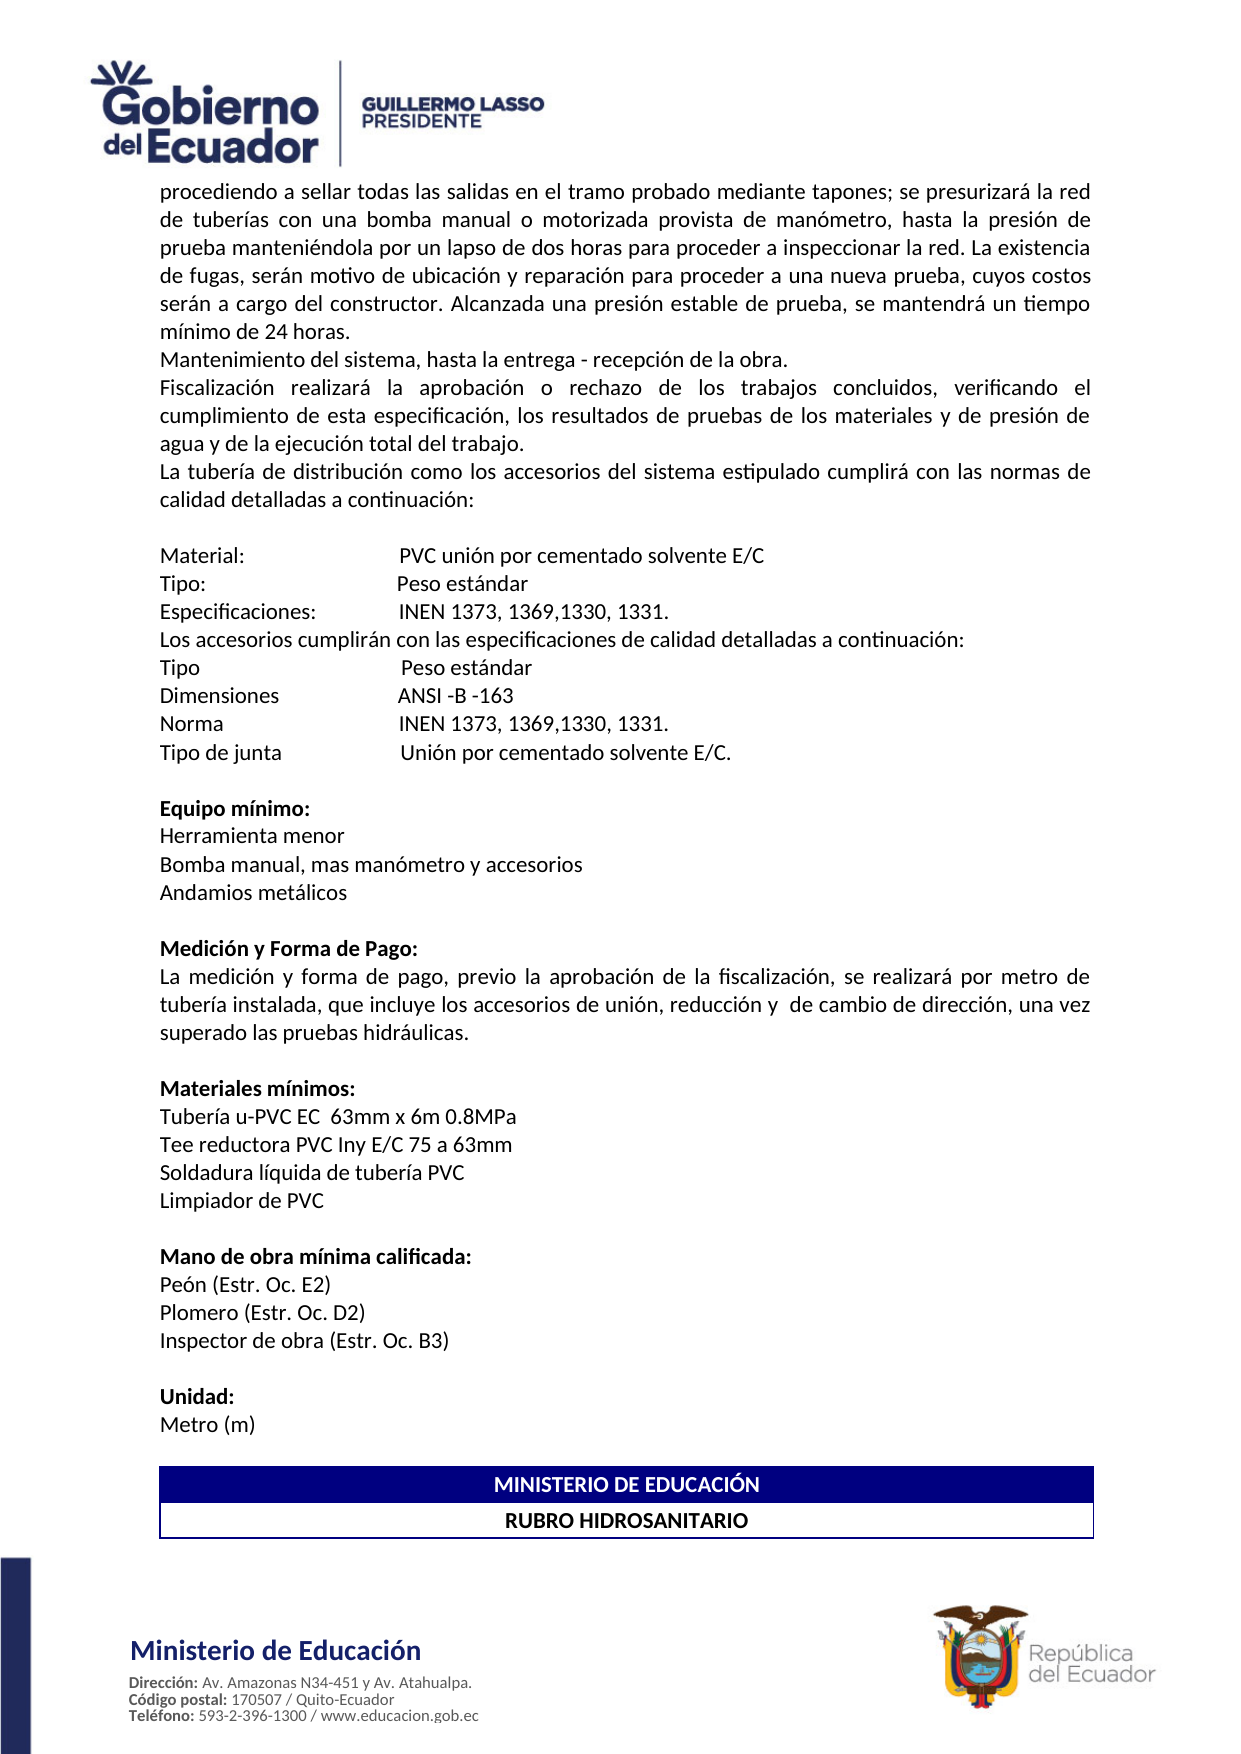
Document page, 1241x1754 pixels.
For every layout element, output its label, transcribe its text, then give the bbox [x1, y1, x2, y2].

text Inspector de obra (Estr. Oc. B3) [159, 1326, 1092, 1354]
text Fiscalización realizará la aprobación o rechazo de los trabajos concluidos, verificando el cumplimiento de esta especificación, los resultados de pruebas de los materiales y de presión de agua y de la ejecución total del trabajo. [159, 373, 1092, 457]
text Herramienta menor [159, 822, 1092, 850]
text La medición y forma de pago, previo la aprobación de la fiscalización, se realizará por metro de tubería instalada, que incluye los accesorios de unión, reducción y de cambio de dirección, una vez superado las pruebas hidráulicas. [159, 962, 1092, 1046]
text Materiales mínimos: [159, 1074, 1092, 1102]
text Tipo de junta Unión por cementado solvente E/C. [159, 738, 1092, 766]
text Tee reductora PVC Iny E/C 75 a 63mm [159, 1130, 1092, 1158]
text La tubería de distribución como los accesorios del sistema estipulado cumplirá con las normas de calidad detalladas a continuación: [159, 457, 1092, 513]
text Bomba manual, mas manómetro y accesorios [159, 850, 1092, 878]
text Soldadura líquida de tubería PVC [159, 1158, 1092, 1186]
picture [0, 1, 1241, 1754]
text Tipo: Peso estándar [159, 569, 1092, 597]
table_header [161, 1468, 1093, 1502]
text Los accesorios cumplirán con las especificaciones de calidad detalladas a continuación: [159, 626, 1092, 653]
text Norma INEN 1373, 1369,1330, 1331. [159, 709, 1092, 738]
text Unidad: [159, 1382, 1092, 1410]
text Tubería u-PVC EC 63mm x 6m 0.8MPa [159, 1102, 1092, 1130]
text Limpiador de PVC [159, 1186, 1092, 1214]
text Medición y Forma de Pago: [159, 934, 1092, 962]
text Metro (m) [159, 1410, 1092, 1438]
text Especificaciones: INEN 1373, 1369,1330, 1331. [159, 597, 1092, 626]
text Dimensiones ANSI -B -163 [159, 682, 1092, 709]
text Material: PVC unión por cementado solvente E/C [159, 541, 1092, 569]
text Andamios metálicos [159, 878, 1092, 906]
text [159, 177, 1092, 345]
text Mantenimiento del sistema, hasta la entrega - recepción de la obra. [159, 345, 1092, 373]
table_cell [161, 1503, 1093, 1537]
text Mano de obra mínima calificada: [159, 1242, 1092, 1270]
text Plomero (Estr. Oc. D2) [159, 1298, 1092, 1326]
text Peón (Estr. Oc. E2) [159, 1270, 1092, 1298]
text Equipo mínimo: [159, 794, 1092, 822]
text Tipo Peso estándar [159, 653, 1092, 682]
